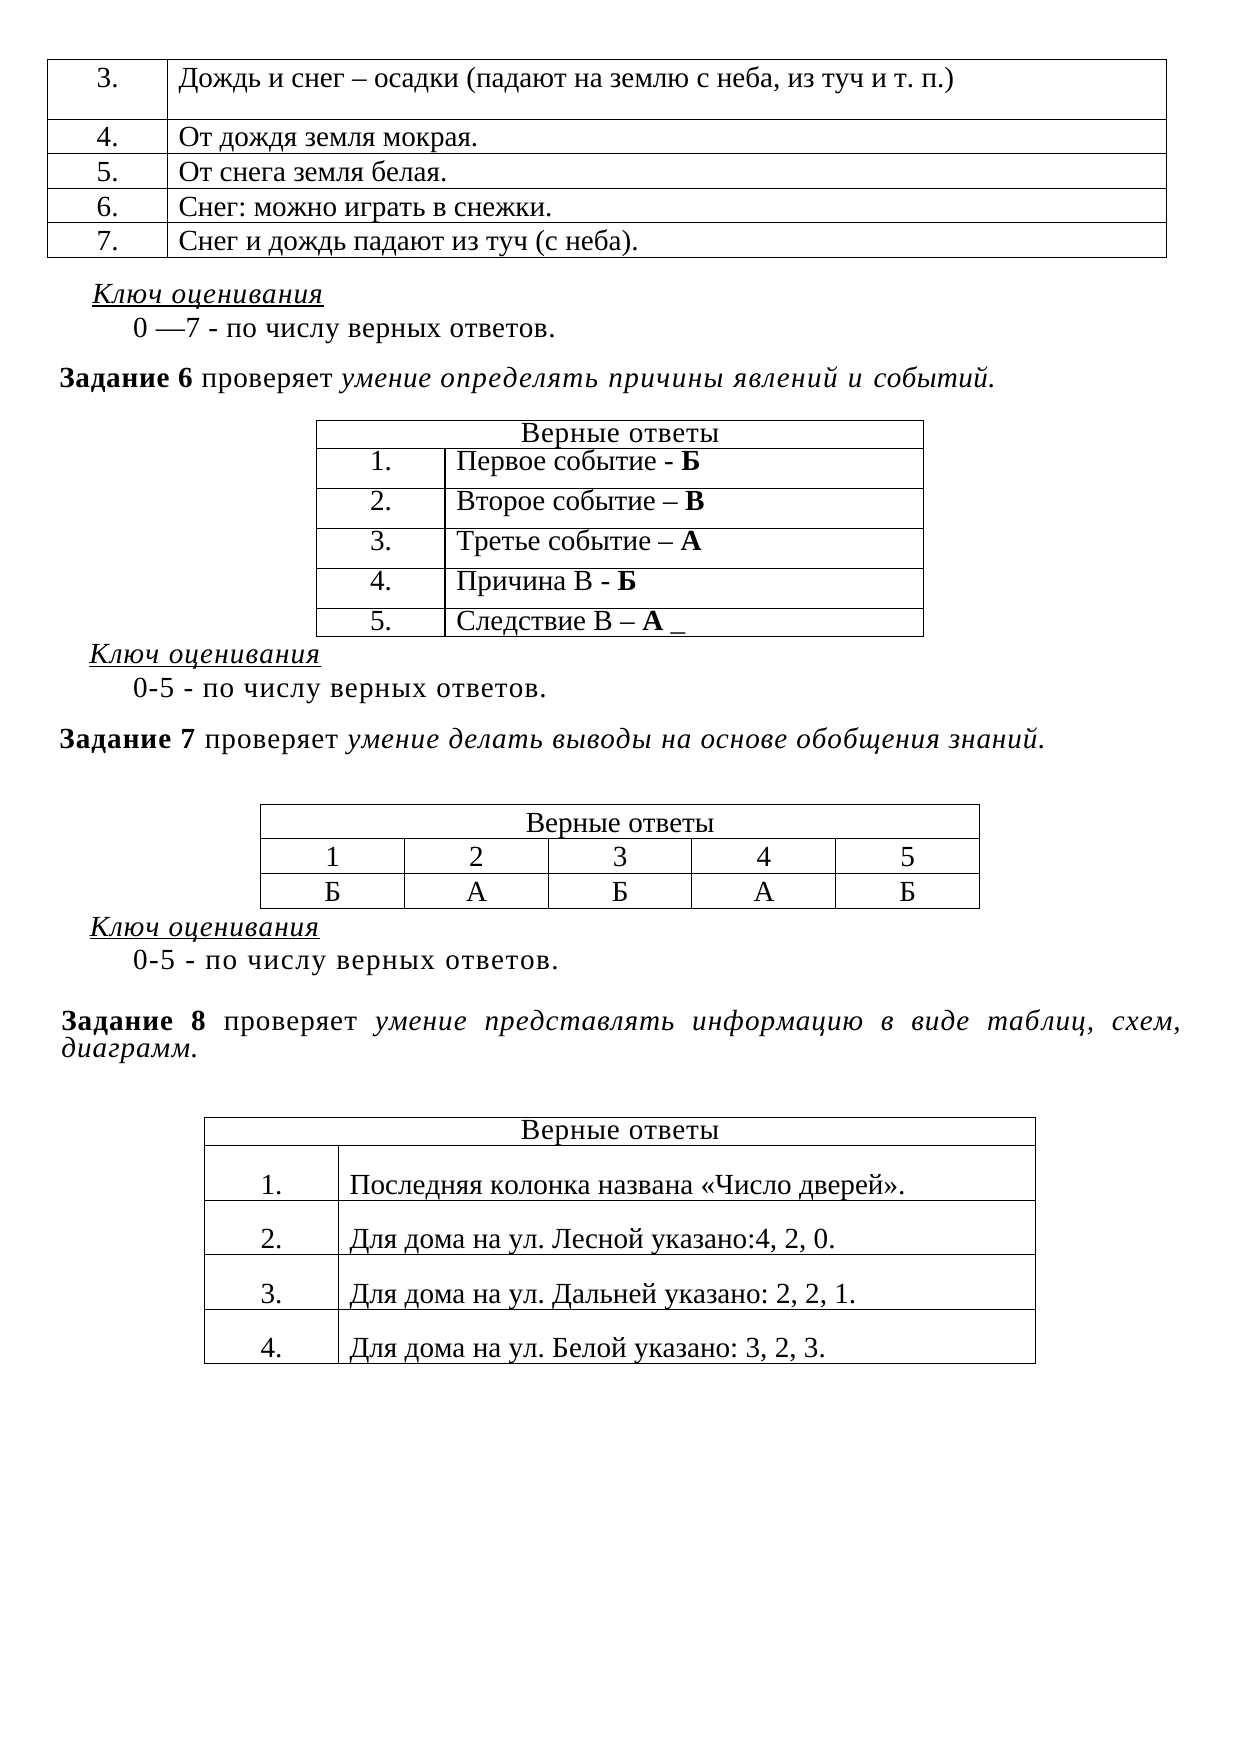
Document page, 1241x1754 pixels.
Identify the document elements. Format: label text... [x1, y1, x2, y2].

table_cell Для дома на ул. Лесной указано:4, 2, 0. [339, 1201, 1035, 1254]
table_cell От дождя земля мокрая. [168, 120, 1166, 153]
table_cell 4. [205, 1310, 338, 1363]
text Ключ оценивания [92, 276, 1181, 310]
table_cell Дождь и снег – осадки (падают на землю с неба, из туч и т. п.) [168, 60, 1166, 118]
table_cell 3. [205, 1255, 338, 1309]
table_cell 7. [48, 223, 167, 257]
table_cell 3 [549, 839, 691, 873]
table_cell 1 [261, 839, 404, 873]
table_cell Б [836, 874, 979, 908]
table_cell Третье событие – А [446, 529, 923, 568]
table_cell Снег и дождь падают из туч (с неба). [168, 223, 1166, 257]
table_header Верные ответы [205, 1118, 1035, 1145]
table_cell 4 [692, 839, 835, 873]
text Ключ оценивания [59, 637, 1181, 670]
table_cell А [692, 874, 835, 908]
table_cell 2. [317, 489, 444, 528]
table_cell 1. [205, 1146, 338, 1200]
text 0-5 - по числу верных ответов. [89, 942, 1181, 976]
table_cell От снега земля белая. [168, 154, 1166, 188]
table_header Верные ответы [261, 805, 979, 838]
text Задание 6 проверяет умение определять причины явлений и событий. [59, 366, 1181, 393]
table_cell Для дома на ул. Белой указано: 3, 2, 3. [339, 1310, 1035, 1363]
table_cell 2. [205, 1201, 338, 1254]
table_cell Второе событие – В [446, 489, 923, 528]
table_cell А [405, 874, 548, 908]
table_cell 1. [317, 449, 444, 488]
table_cell Снег: можно играть в снежки. [168, 189, 1166, 222]
table_cell Следствие В – А _ [446, 609, 923, 636]
table_cell 4. [48, 120, 167, 153]
table_cell Первое событие - Б [446, 449, 923, 488]
table_cell 3. [317, 529, 444, 568]
table_cell Б [549, 874, 691, 908]
table_cell Причина В - Б [446, 569, 923, 607]
text Ключ оценивания [59, 909, 1181, 942]
table_cell 2 [405, 839, 548, 873]
text Задание 8 проверяет умение представлять информацию в виде таблиц, схем, диаграмм. [61, 1009, 1181, 1063]
table_cell 5. [317, 609, 444, 636]
text 0-5 - по числу верных ответов. [89, 670, 1181, 704]
text Задание 7 проверяет умение делать выводы на основе обобщения знаний. [59, 727, 1181, 754]
table_cell Последняя колонка названа «Число дверей». [339, 1146, 1035, 1200]
table_cell 3. [48, 60, 167, 118]
text 0 —7 - по числу верных ответов. [93, 310, 1181, 343]
table_cell 5. [48, 154, 167, 188]
table_cell Б [261, 874, 404, 908]
table_cell 5 [836, 839, 979, 873]
table_header Верные ответы [317, 421, 923, 448]
table_cell 4. [317, 569, 444, 607]
table_cell 6. [48, 189, 167, 222]
table_cell Для дома на ул. Дальней указано: 2, 2, 1. [339, 1255, 1035, 1309]
